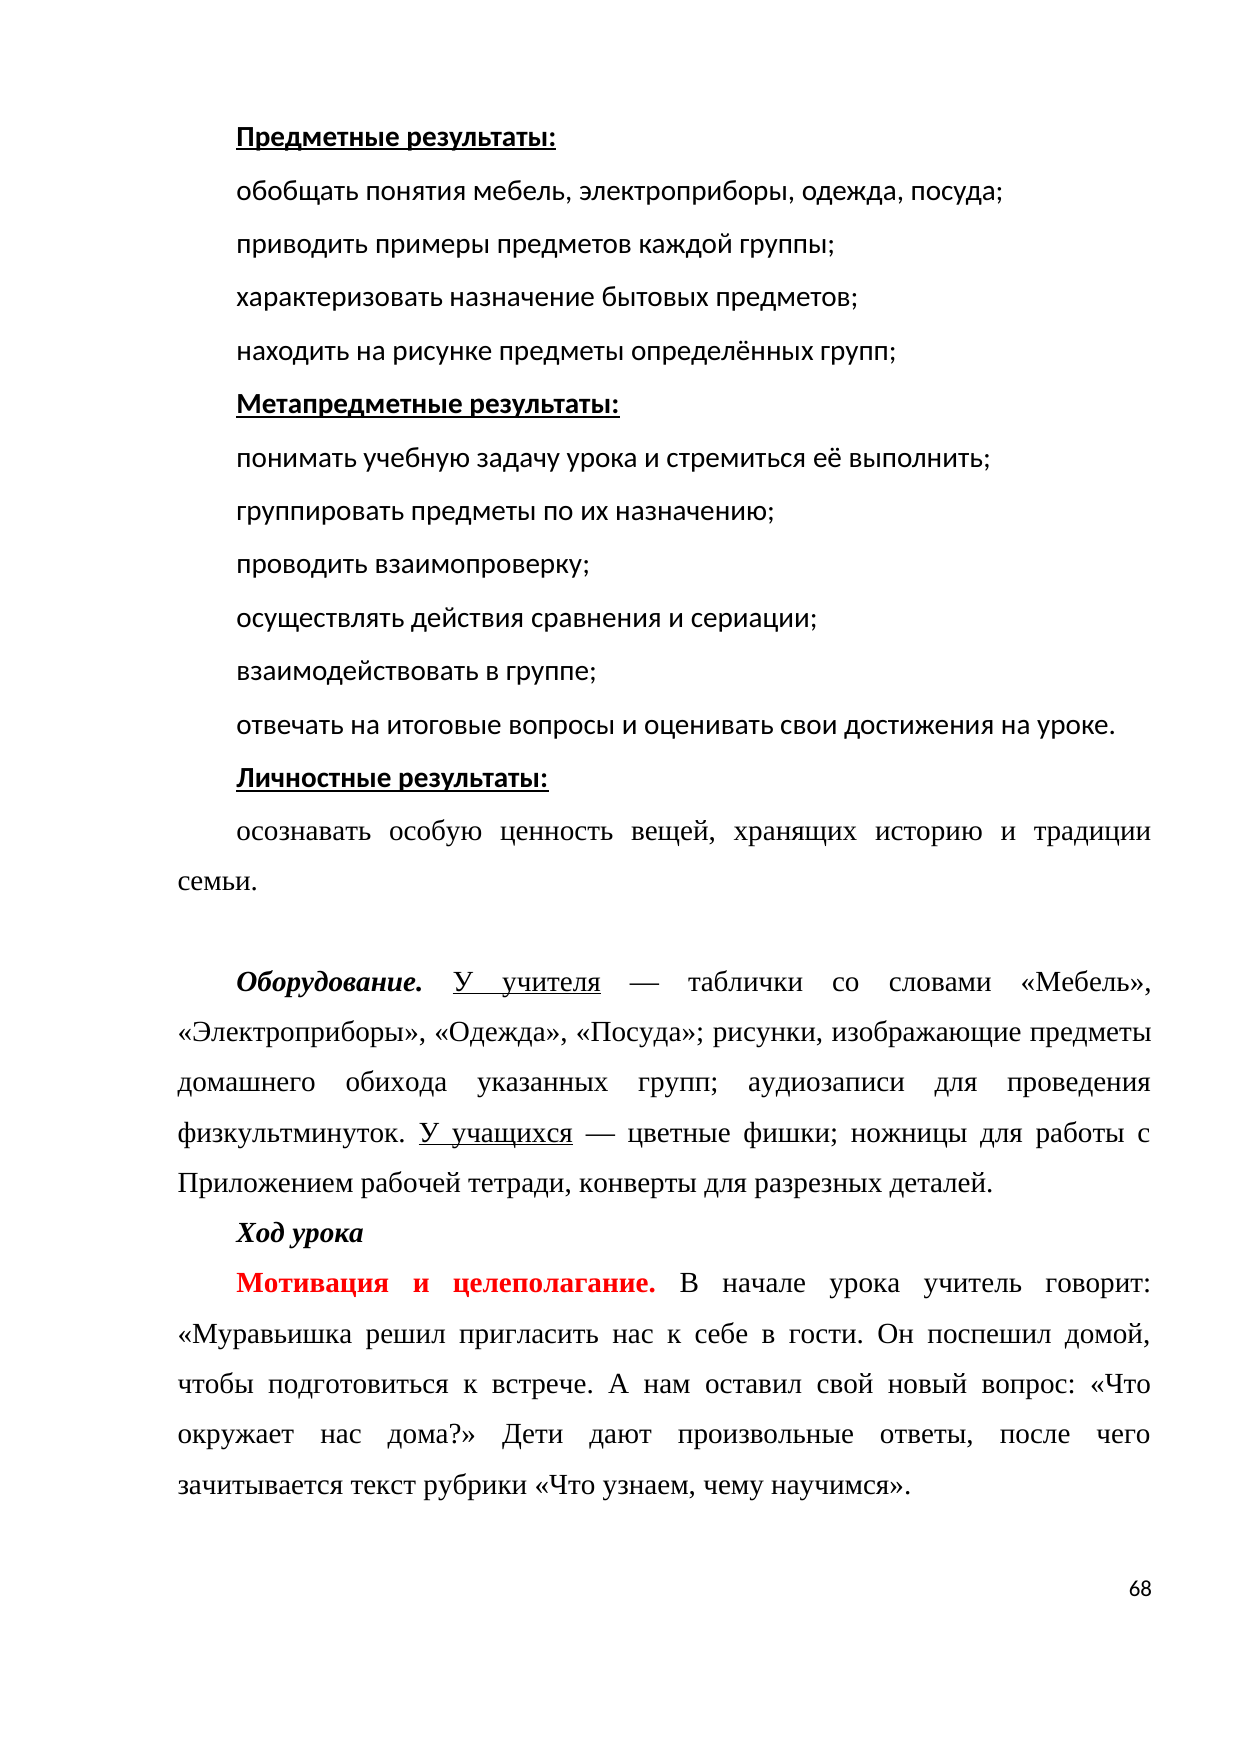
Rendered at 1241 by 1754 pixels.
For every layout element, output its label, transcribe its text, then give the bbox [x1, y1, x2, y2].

text группировать предметы по их назначению; [177, 492, 1152, 528]
text Оборудование. У учителя — таблички со словами «Мебель», «Электроприборы», «Одежда», «Посуда»; рисунки, изображающие предметы домашнего обихода указанных групп; аудиозаписи для проведения физкультминуток. У учащихся — цветные фишки; ножницы для работы с Приложением рабочей тетради, конверты для разрезных деталей. [177, 964, 1152, 1198]
text понимать учебную задачу урока и стремиться её выполнить; [177, 439, 1152, 474]
text Личностные результаты: [177, 759, 1152, 795]
text взаимодействовать в группе; [177, 652, 1152, 688]
text осуществлять действия сравнения и сериации; [177, 599, 1152, 635]
text Метапредметные результаты: [177, 385, 1152, 421]
text Предметные результаты: [177, 118, 1152, 154]
text характеризовать назначение бытовых предметов; [177, 278, 1152, 314]
text Ход урока [177, 1215, 1152, 1249]
text проводить взаимопроверку; [177, 546, 1152, 581]
text приводить примеры предметов каждой группы; [177, 225, 1152, 261]
text находить на рисунке предметы определённых групп; [177, 332, 1152, 367]
text обобщать понятия мебель, электроприборы, одежда, посуда; [177, 172, 1152, 207]
text Мотивация и целеполагание. В начале урока учитель говорит: «Муравьишка решил пригласить нас к себе в гости. Он поспешил домой, чтобы подготовиться к встрече. А нам оставил свой новый вопрос: «Что окружает нас дома?» Дети дают произвольные ответы, после чего зачитывается текст рубрики «Что узнаем, чему научимся». [177, 1266, 1152, 1500]
text осознавать особую ценность вещей, хранящих историю и традиции семьи. [177, 813, 1152, 897]
text отвечать на итоговые вопросы и оценивать свои достижения на уроке. [177, 706, 1152, 742]
